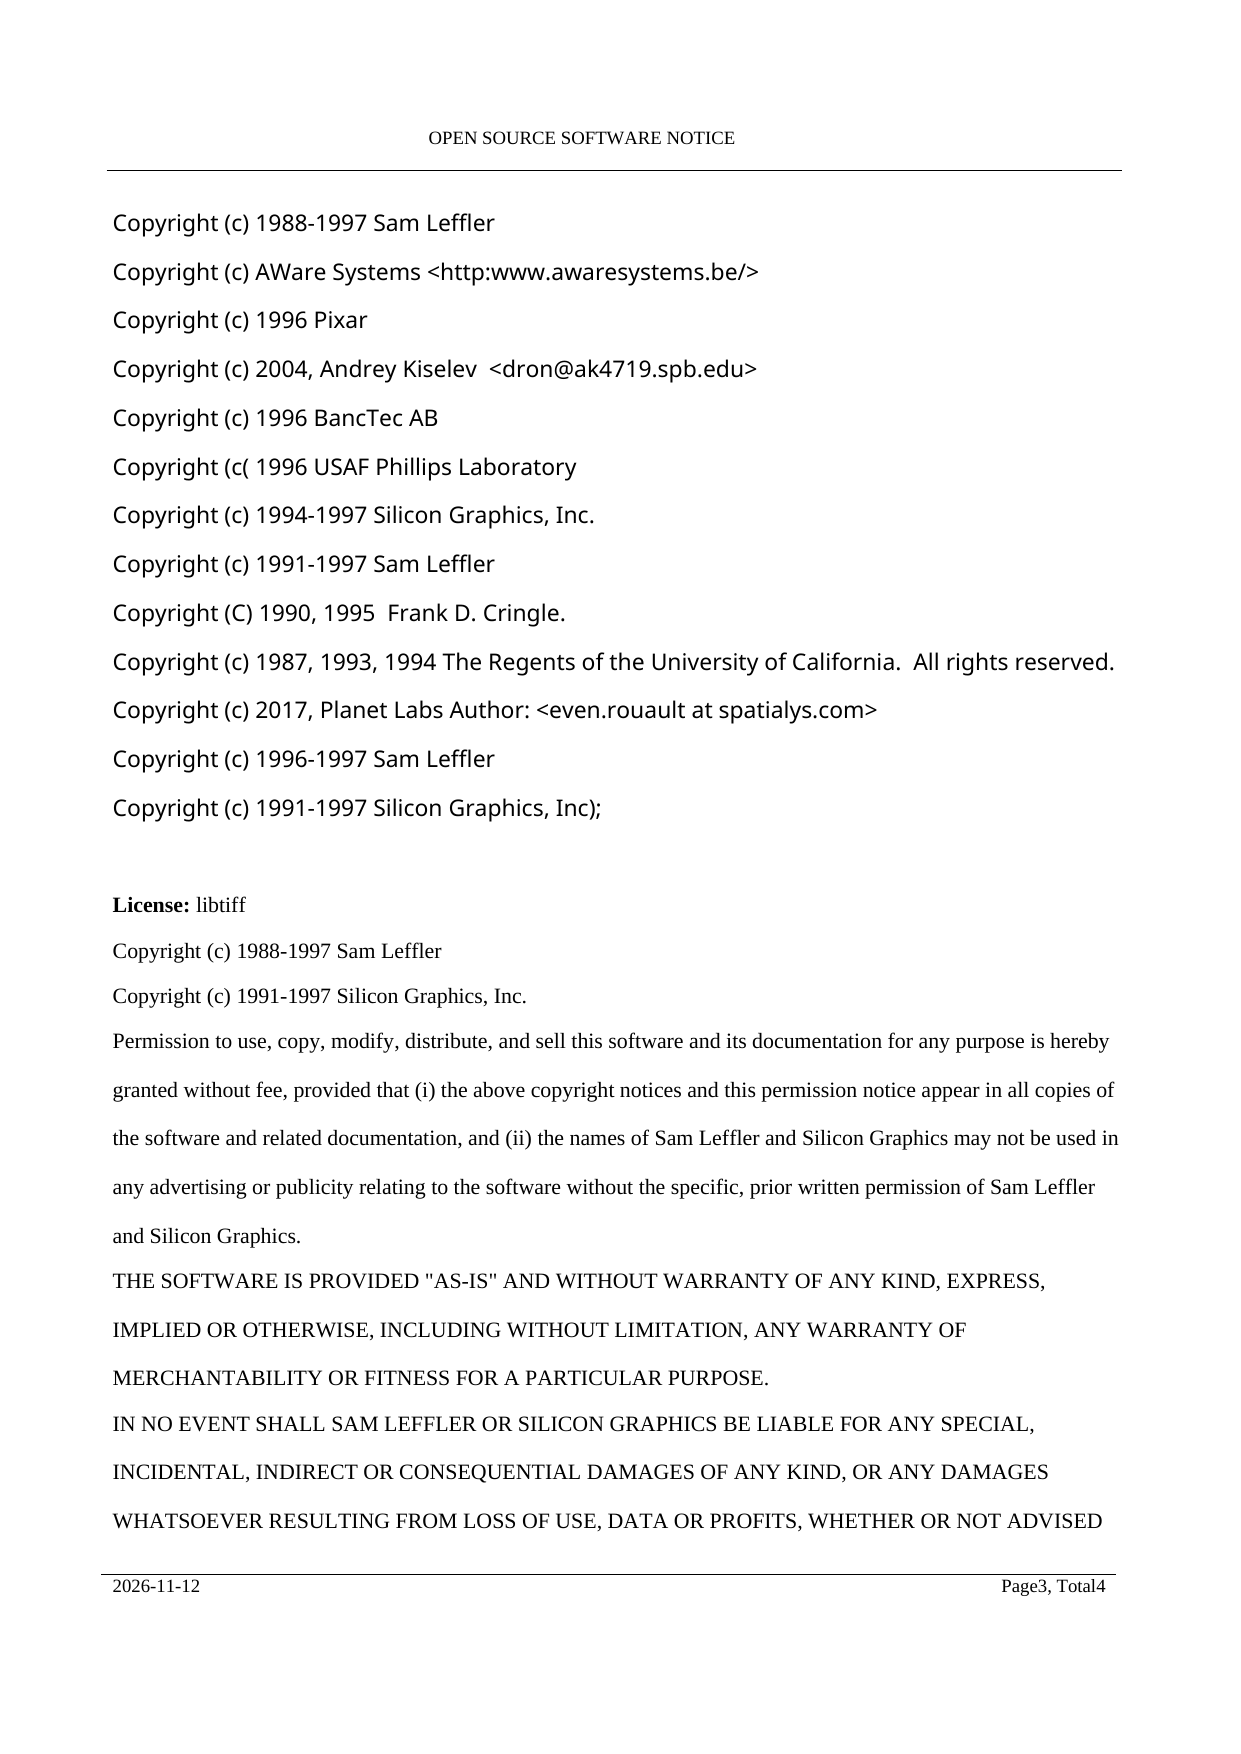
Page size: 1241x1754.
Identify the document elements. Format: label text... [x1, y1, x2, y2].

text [112, 1407, 1128, 1537]
text Permission to use, copy, modify, distribute, and sell this software and its documentation for any purpose is hereby granted without fee, provided that (i) the above copyright notices and this permission notice appear in all copies of the software and related documentation, and (ii) the names of Sam Leffler and Silicon Graphics may not be used in any advertising or publicity relating to the software without the specific, prior written permission of Sam Leffler and Silicon Graphics. [112, 1024, 1128, 1252]
text Copyright (c) 1988-1997 Sam Leffler [112, 934, 1128, 966]
text Copyright (c) 1991-1997 Silicon Graphics, Inc. [112, 979, 1128, 1012]
text THE SOFTWARE IS PROVIDED "AS-IS" AND WITHOUT WARRANTY OF ANY KIND, EXPRESS, IMPLIED OR OTHERWISE, INCLUDING WITHOUT LIMITATION, ANY WARRANTY OF MERCHANTABILITY OR FITNESS FOR A PARTICULAR PURPOSE. [112, 1264, 1128, 1394]
text License: libtiff [112, 889, 1128, 921]
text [112, 206, 1128, 873]
